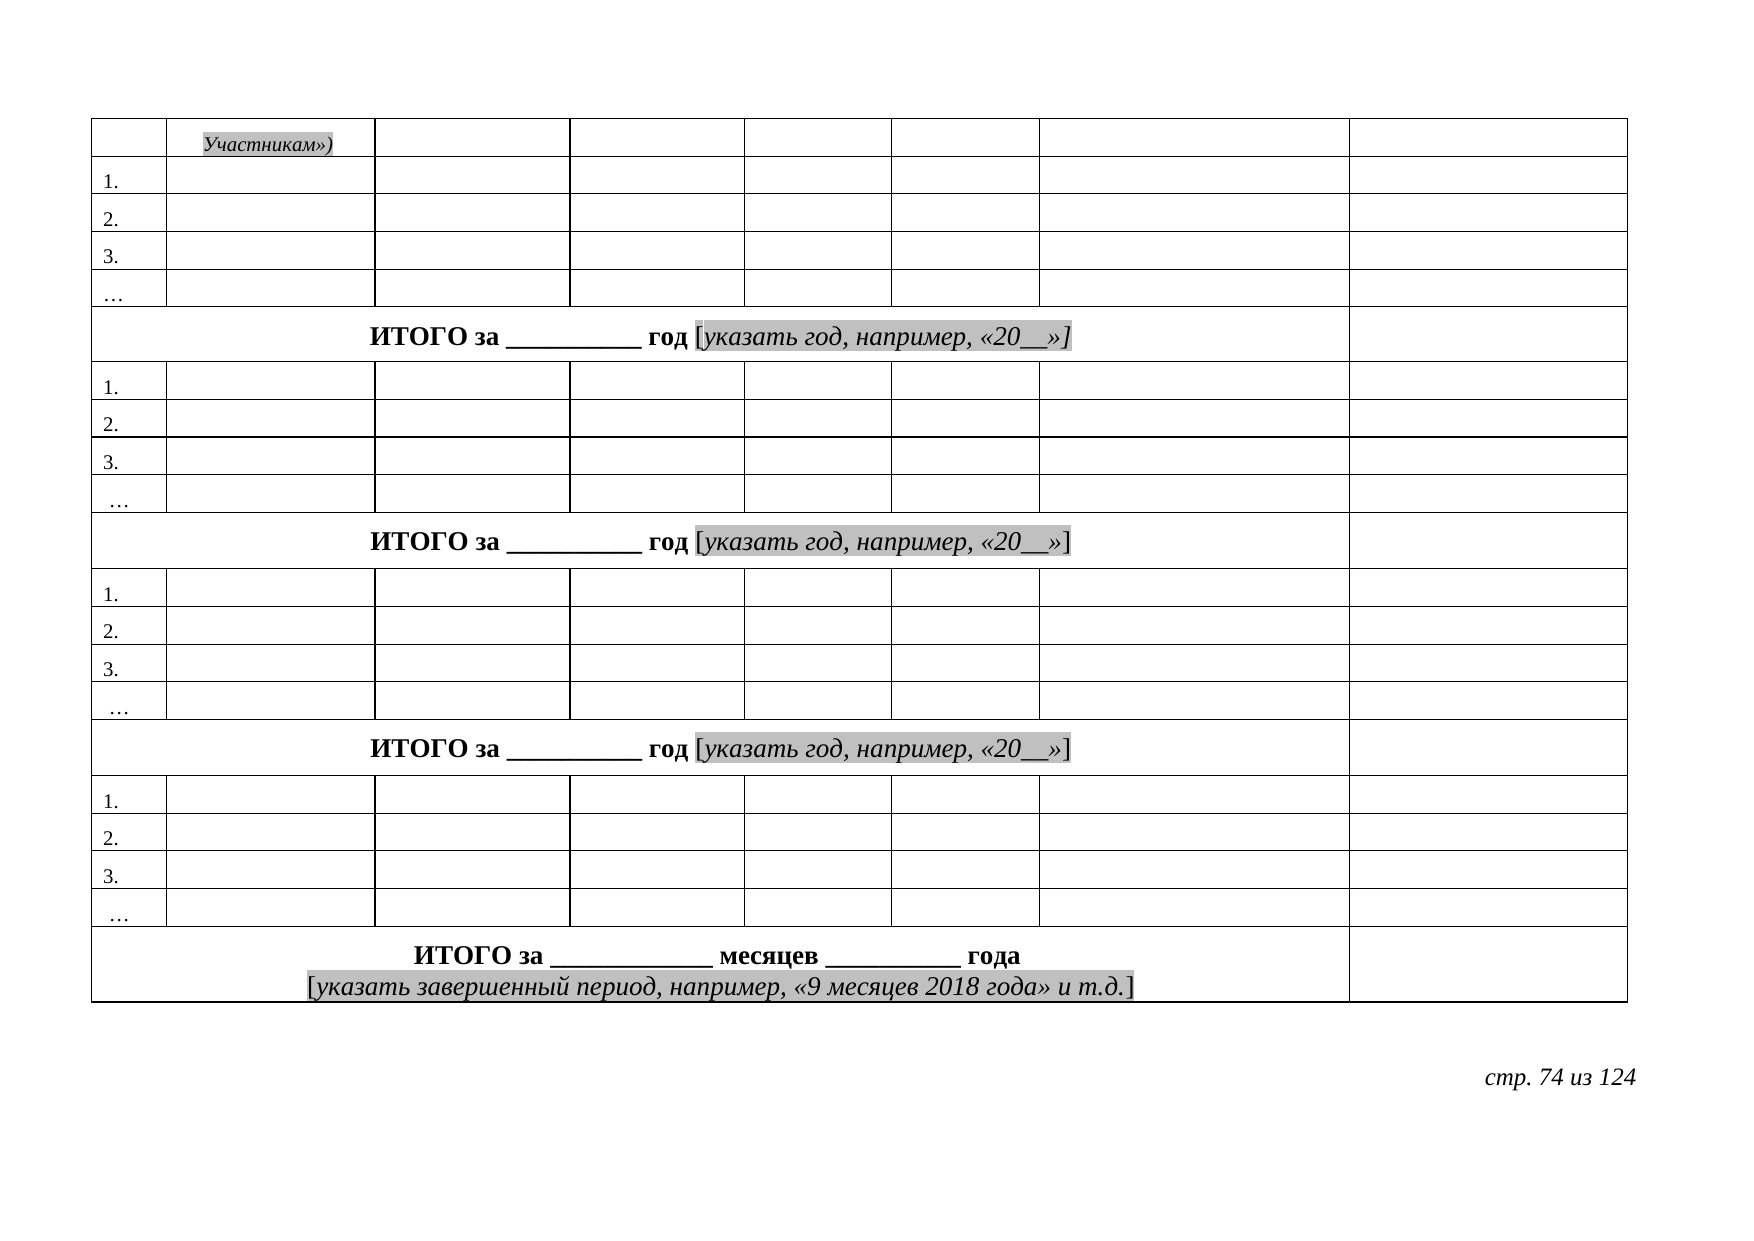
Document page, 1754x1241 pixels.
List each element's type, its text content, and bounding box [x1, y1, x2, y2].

table_cell [571, 400, 744, 436]
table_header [571, 119, 744, 156]
table_cell [92, 569, 166, 606]
table_cell [376, 569, 569, 606]
table_cell [92, 362, 166, 399]
table_cell [892, 682, 1039, 719]
table_cell [571, 157, 744, 193]
table_cell [1350, 157, 1627, 193]
table_cell [1040, 607, 1349, 643]
table_cell [745, 889, 891, 926]
table_cell [167, 814, 374, 850]
table_cell ИТОГО за ____________ месяцев __________ года [указать завершенный период, например, «9 месяцев 2018 года» и т.д.] [92, 927, 1349, 1001]
table_cell [1040, 194, 1349, 231]
table_cell [1350, 814, 1627, 850]
table_cell [167, 270, 374, 306]
table_cell [167, 400, 374, 436]
table_cell [1350, 270, 1627, 306]
table_cell [571, 776, 744, 813]
table_cell [92, 851, 166, 888]
table_cell [745, 682, 891, 719]
table_header № п/п [92, 119, 166, 156]
table_cell [167, 851, 374, 888]
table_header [1350, 119, 1627, 156]
table_cell [376, 889, 569, 926]
table_cell [376, 362, 569, 399]
table_cell [167, 194, 374, 231]
table_cell [167, 438, 374, 474]
table_cell [167, 776, 374, 813]
table_cell [376, 194, 569, 231]
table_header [167, 119, 374, 156]
table_cell [376, 645, 569, 681]
table_cell [745, 157, 891, 193]
table_cell [745, 438, 891, 474]
table_cell [571, 889, 744, 926]
table_cell [892, 400, 1039, 436]
table_cell [167, 475, 374, 512]
table_cell [1350, 927, 1627, 1001]
table_cell [376, 438, 569, 474]
table_cell [376, 776, 569, 813]
table_cell [745, 645, 891, 681]
table_cell [1350, 232, 1627, 268]
table_cell [1040, 400, 1349, 436]
table_cell [745, 400, 891, 436]
table_cell [167, 607, 374, 643]
table_cell [1040, 814, 1349, 850]
table_cell [745, 814, 891, 850]
table_cell [892, 232, 1039, 268]
table_cell [892, 569, 1039, 606]
table_cell [376, 851, 569, 888]
table_cell [167, 232, 374, 268]
table_cell [745, 232, 891, 268]
table_cell [571, 569, 744, 606]
table_cell [376, 400, 569, 436]
table_cell [571, 362, 744, 399]
table_cell ИТОГО за __________ год [указать год, например, «20__»] [92, 513, 1349, 568]
table_cell [1040, 270, 1349, 306]
table_cell [892, 157, 1039, 193]
table_cell [892, 270, 1039, 306]
table_cell [1350, 362, 1627, 399]
table_cell [892, 194, 1039, 231]
table_cell [745, 475, 891, 512]
table_cell [571, 475, 744, 512]
table_cell [892, 776, 1039, 813]
table_cell [167, 645, 374, 681]
table_cell [1350, 307, 1627, 361]
table_cell [376, 232, 569, 268]
table_cell [571, 814, 744, 850]
table_cell [167, 157, 374, 193]
table_cell [92, 607, 166, 643]
table_cell [745, 362, 891, 399]
table_cell [1040, 682, 1349, 719]
table_cell [1040, 889, 1349, 926]
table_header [376, 119, 569, 156]
table_cell … [92, 475, 166, 512]
table_cell ИТОГО за __________ год [указать год, например, «20__»] [92, 307, 1349, 361]
table_cell [1040, 438, 1349, 474]
table_cell [1040, 569, 1349, 606]
table_cell [167, 889, 374, 926]
table_cell [892, 814, 1039, 850]
table_cell [571, 607, 744, 643]
table_cell [1040, 362, 1349, 399]
table_cell [571, 194, 744, 231]
table_cell [1040, 776, 1349, 813]
table_cell … [92, 270, 166, 306]
table_cell [892, 438, 1039, 474]
table_cell [92, 157, 166, 193]
table_cell [1040, 475, 1349, 512]
table_cell [376, 475, 569, 512]
table_cell [1040, 157, 1349, 193]
table_cell [571, 682, 744, 719]
table_cell [167, 682, 374, 719]
table_cell [1350, 889, 1627, 926]
table_cell [571, 232, 744, 268]
table_cell [892, 475, 1039, 512]
table_cell [892, 362, 1039, 399]
table_cell [92, 438, 166, 474]
table_cell [892, 851, 1039, 888]
table_cell ИТОГО за __________ год [указать год, например, «20__»] [92, 720, 1349, 775]
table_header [1040, 119, 1349, 156]
table_cell [1040, 232, 1349, 268]
table_cell [571, 270, 744, 306]
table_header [892, 119, 1039, 156]
table_cell [1350, 475, 1627, 512]
table_cell [745, 569, 891, 606]
table_cell [892, 889, 1039, 926]
table_cell … [92, 889, 166, 926]
table_cell [1350, 607, 1627, 643]
table_cell [571, 645, 744, 681]
table_cell [376, 270, 569, 306]
table_cell [1350, 776, 1627, 813]
table_cell [1350, 438, 1627, 474]
table_cell [167, 362, 374, 399]
table_cell [745, 776, 891, 813]
table_cell [892, 645, 1039, 681]
table_cell [376, 607, 569, 643]
table_cell [1040, 851, 1349, 888]
table_cell [376, 682, 569, 719]
table_cell [1350, 194, 1627, 231]
table_cell [92, 645, 166, 681]
table_cell [1040, 645, 1349, 681]
table_cell [571, 851, 744, 888]
table_cell [571, 438, 744, 474]
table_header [745, 119, 891, 156]
table_cell [745, 270, 891, 306]
table_cell [92, 194, 166, 231]
table_cell [1350, 851, 1627, 888]
table_cell [92, 814, 166, 850]
table_cell [376, 157, 569, 193]
table_cell [745, 851, 891, 888]
table_cell [1350, 400, 1627, 436]
table_cell [92, 776, 166, 813]
table_cell [1350, 569, 1627, 606]
table_cell [92, 400, 166, 436]
table_cell [1350, 513, 1627, 568]
table_cell [1350, 720, 1627, 775]
table_cell [1350, 645, 1627, 681]
table_cell [745, 607, 891, 643]
table_cell … [92, 682, 166, 719]
table_cell [376, 814, 569, 850]
table_cell [167, 569, 374, 606]
table_cell [1350, 682, 1627, 719]
table_cell [892, 607, 1039, 643]
table_cell [745, 194, 891, 231]
table_cell [92, 232, 166, 268]
